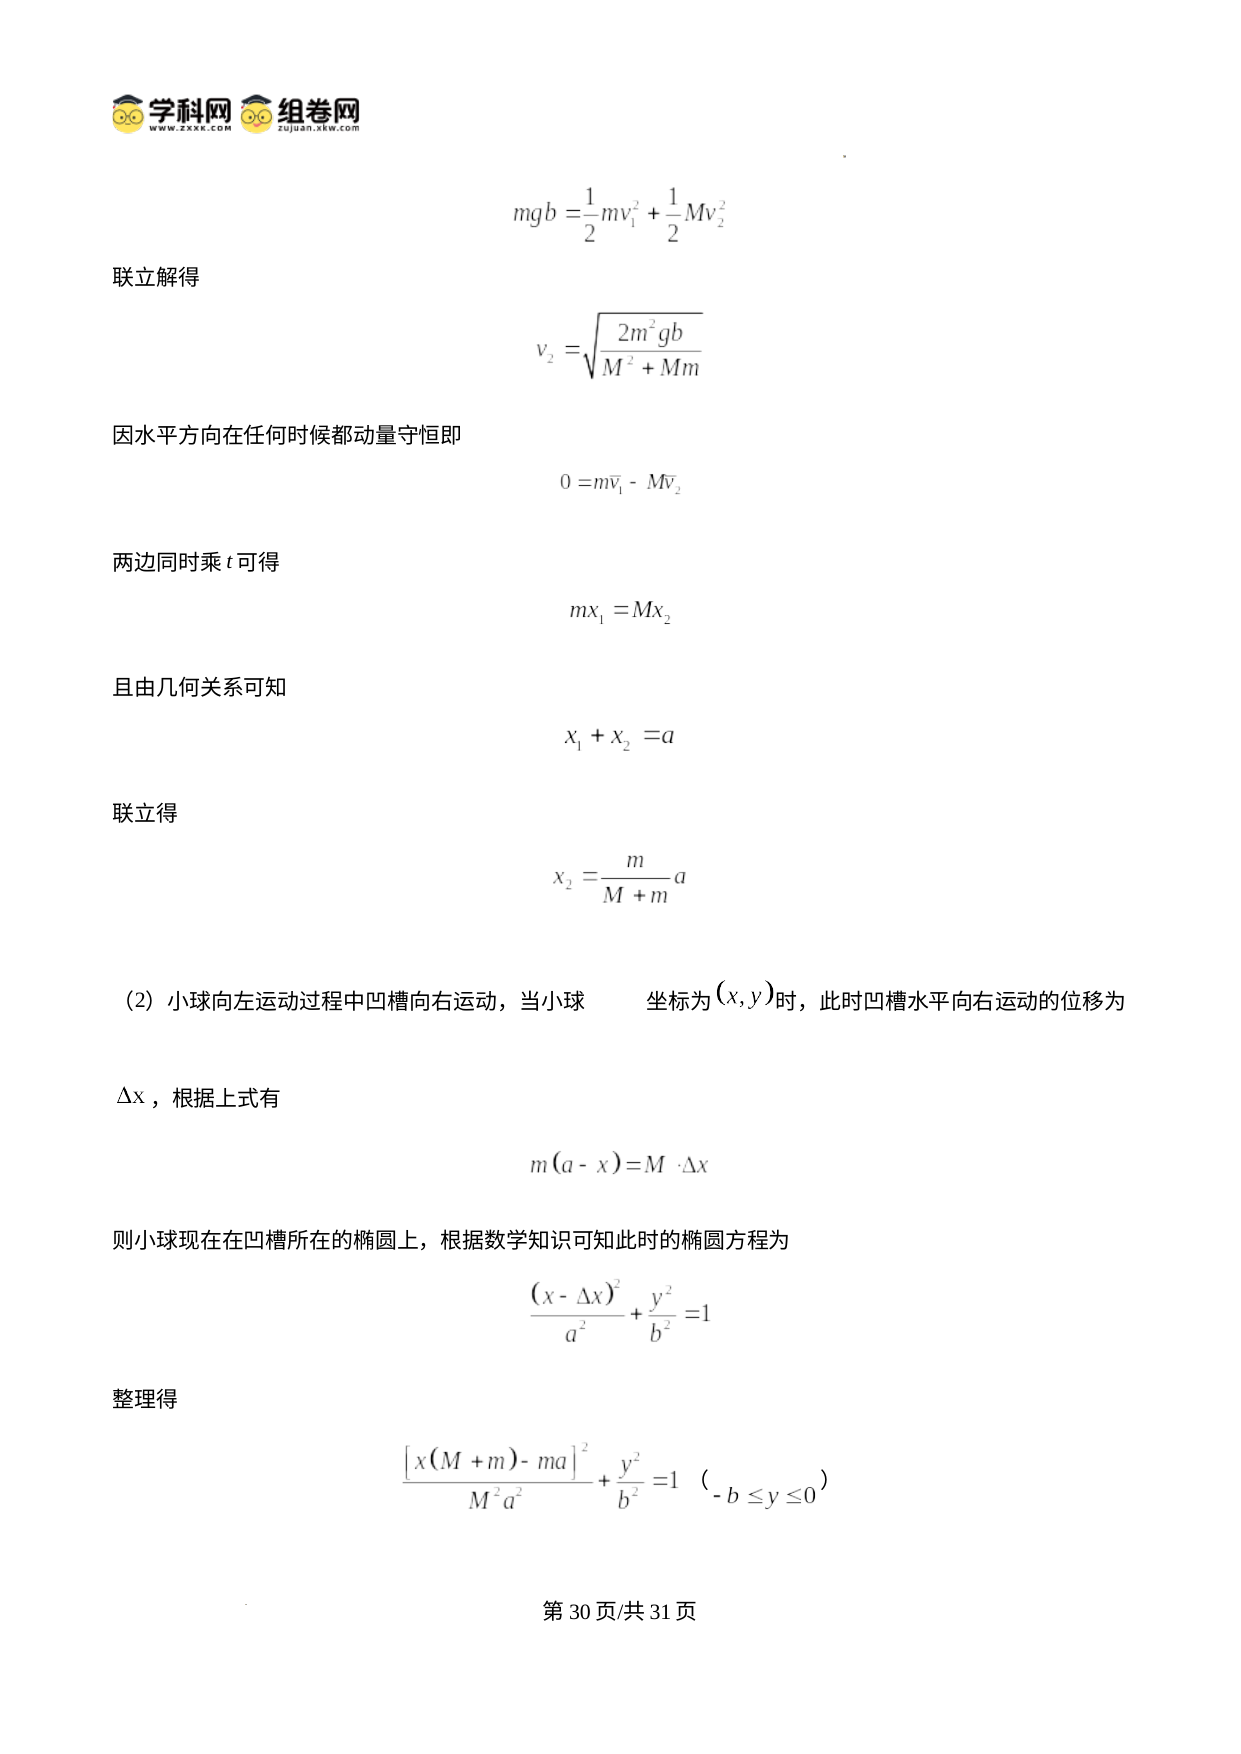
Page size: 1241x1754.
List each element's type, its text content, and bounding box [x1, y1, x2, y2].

text 因水平方向在任何时候都动量守恒即 [112, 418, 1128, 451]
text 且由几何关系可知 [112, 670, 1128, 702]
text 整理得 [112, 1381, 1128, 1414]
text 联立得 [112, 796, 1128, 828]
text 联立解得 [112, 260, 1128, 292]
text 两边同时乘t可得 [112, 544, 1128, 577]
picture [112, 90, 231, 138]
text （） [112, 1430, 1128, 1527]
text （2）小球向左运动过程中凹槽向右运动，当小球坐标为时，此时凹槽水平向右运动的位移为，根据上式有 [112, 967, 1128, 1129]
text 则小球现在在凹槽所在的椭圆上，根据数学知识可知此时的椭圆方程为 [112, 1223, 1128, 1255]
picture [240, 90, 360, 138]
